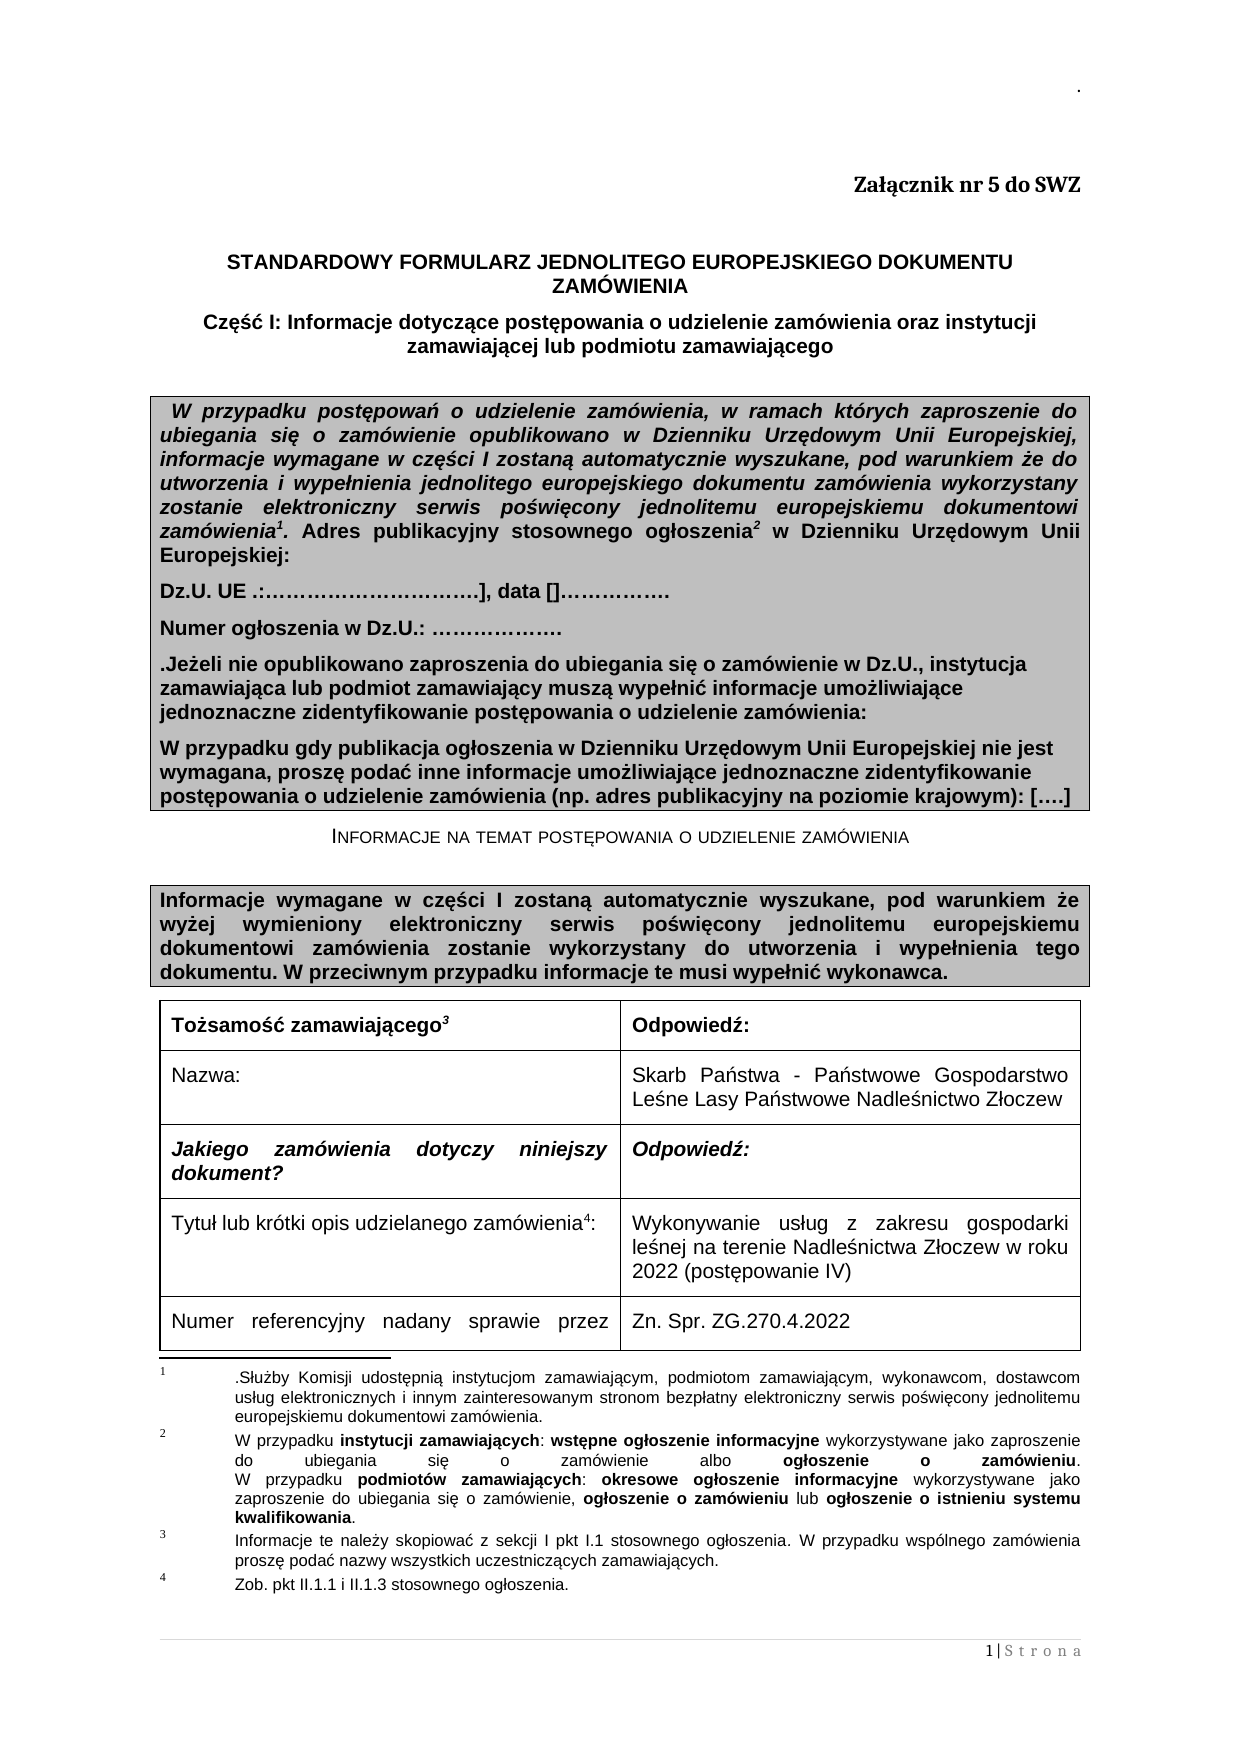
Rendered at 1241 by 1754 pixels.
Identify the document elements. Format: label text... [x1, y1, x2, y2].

table_cell Jakiego zamówienia dotyczy niniejszy dokument? [161, 1125, 620, 1198]
table_cell Wykonywanie usług z zakresu gospodarki leśnej na terenie Nadleśnictwa Złoczew w roku 2022 (postępowanie IV) [621, 1199, 1080, 1296]
text Informacje na temat postępowania o udzielenie zamówienia [159, 824, 1081, 848]
table_cell Skarb Państwa - Państwowe Gospodarstwo Leśne Lasy Państwowe Nadleśnictwo Złoczew [621, 1051, 1080, 1124]
text Dz.U. UE .:………………………….], data []……………. [151, 576, 1089, 603]
table_header Odpowiedź: [621, 1001, 1080, 1050]
text Standardowy formularz jednolitego europejskiego dokumentu zamówienia [159, 250, 1081, 298]
text Numer ogłoszenia w Dz.U.: ………………. [151, 612, 1089, 639]
table_cell Tytuł lub krótki opis udzielanego zamówienia: [161, 1199, 620, 1296]
table_header Tożsamość zamawiającego [161, 1001, 620, 1050]
text Część I: Informacje dotyczące postępowania o udzielenie zamówienia oraz instytucji zamawiającej lub podmiotu zamawiającego [159, 310, 1081, 358]
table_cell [621, 1297, 1080, 1350]
table_cell Odpowiedź: [621, 1125, 1080, 1198]
text Informacje wymagane w części I zostaną automatycznie wyszukane, pod warunkiem że wyżej wymieniony elektroniczny serwis poświęcony jednolitemu europejskiemu dokumentowi zamówienia zostanie wykorzystany do utworzenia i wypełnienia tego dokumentu. W przeciwnym przypadku informacje te musi wypełnić wykonawca. [151, 886, 1089, 986]
text W przypadku postępowań o udzielenie zamówienia, w ramach których zaproszenie do ubiegania się o zamówienie opublikowano w Dzienniku Urzędowym Unii Europejskiej, informacje wymagane w części I zostaną automatycznie wyszukane, pod warunkiem że do utworzenia i wypełnienia jednolitego europejskiego dokumentu zamówienia wykorzystany zostanie elektroniczny serwis poświęcony jednolitemu europejskiemu dokumentowi zamówienia. Adres publikacyjny stosownego ogłoszenia w Dzienniku Urzędowym Unii Europejskiej: [151, 397, 1089, 566]
text .Jeżeli nie opublikowano zaproszenia do ubiegania się o zamówienie w Dz.U., instytucja zamawiająca lub podmiot zamawiający muszą wypełnić informacje umożliwiające jednoznaczne zidentyfikowanie postępowania o udzielenie zamówienia: [151, 649, 1089, 724]
table_cell Nazwa: [161, 1051, 620, 1124]
text Załącznik nr 5 do SWZ [159, 172, 1081, 198]
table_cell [161, 1297, 620, 1350]
text W przypadku gdy publikacja ogłoszenia w Dzienniku Urzędowym Unii Europejskiej nie jest wymagana, proszę podać inne informacje umożliwiające jednoznaczne zidentyfikowanie postępowania o udzielenie zamówienia (np. adres publikacyjny na poziomie krajowym): [….] [151, 733, 1089, 810]
